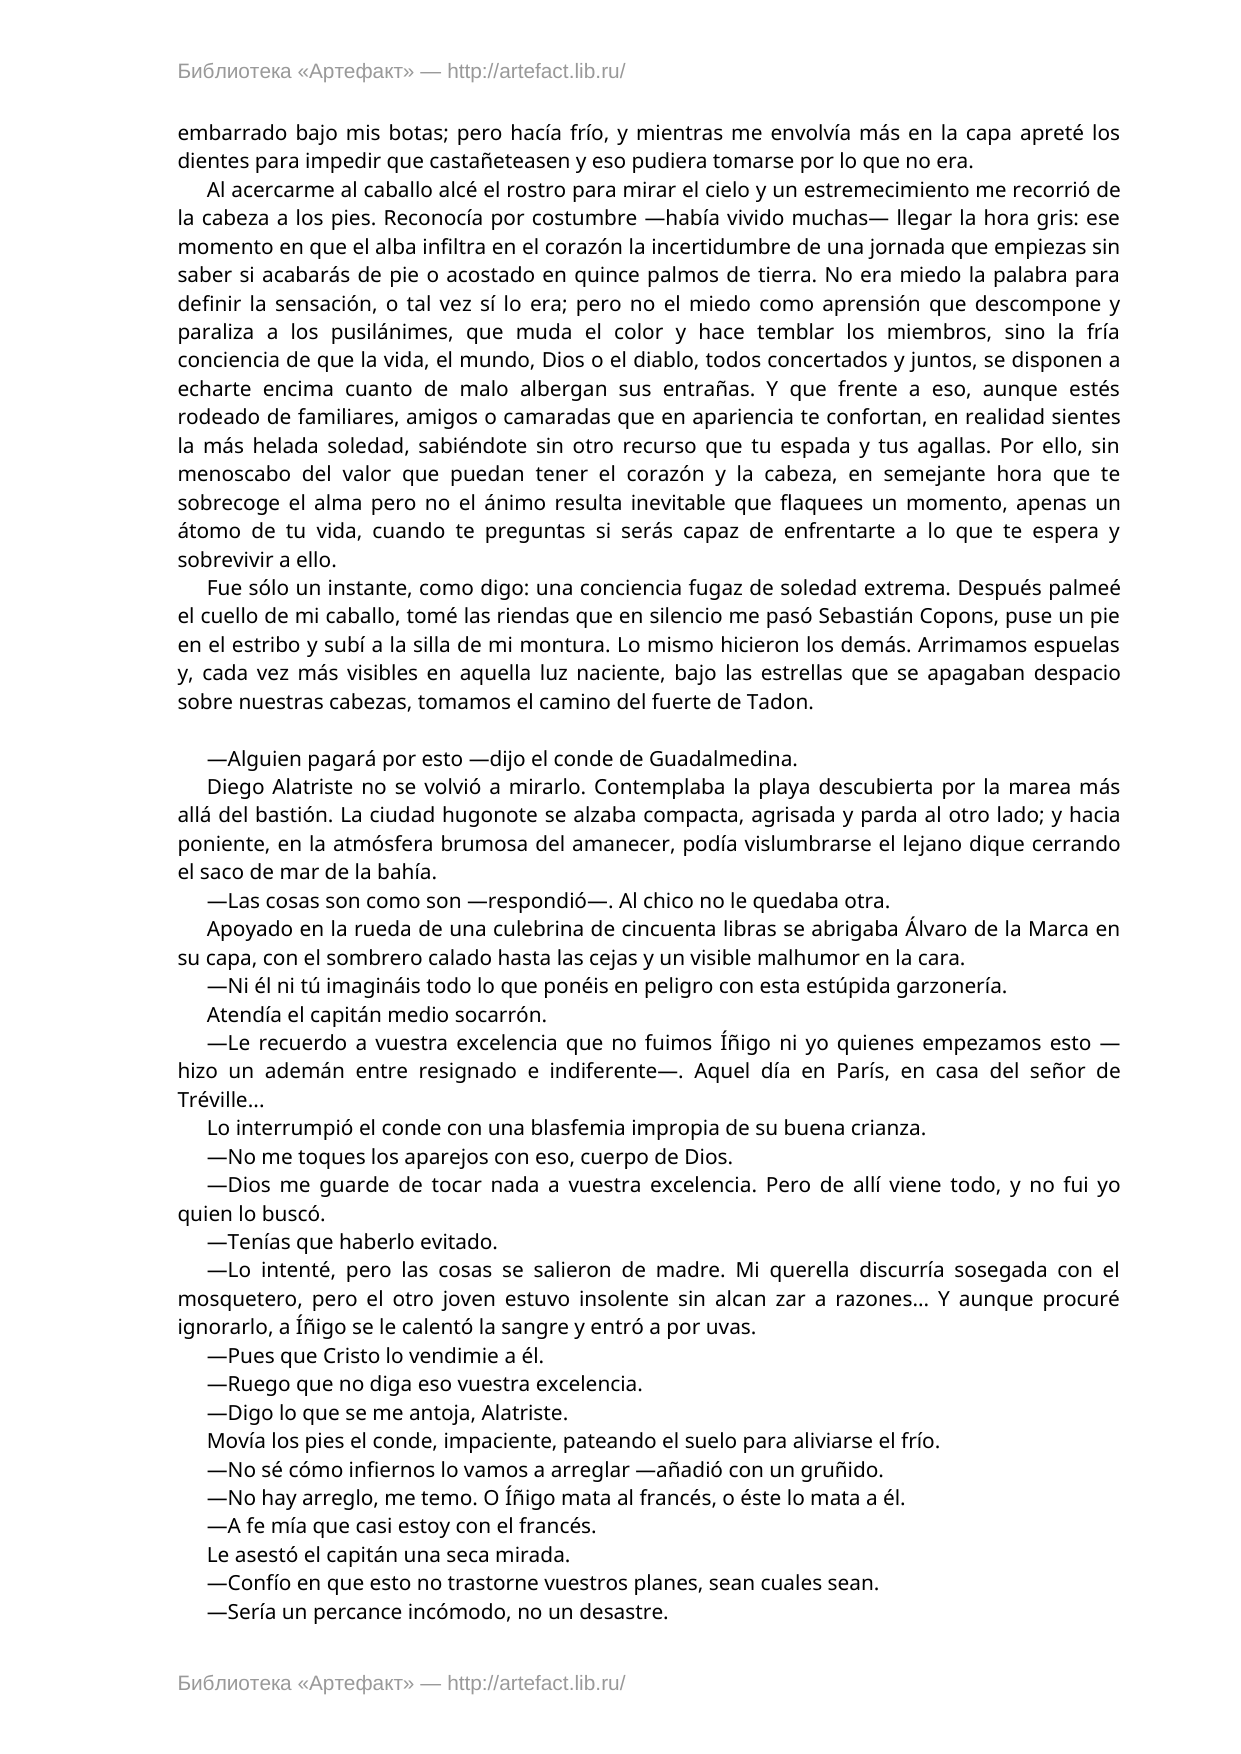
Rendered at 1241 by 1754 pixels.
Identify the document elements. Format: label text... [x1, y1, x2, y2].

text Atendía el capitán medio socarrón. [177, 1000, 1122, 1028]
text Fue sólo un instante, como digo: una conciencia fugaz de soledad extrema. Después palmeé el cuello de mi caballo, tomé las riendas que en silencio me pasó Sebastián Copons, puse un pie en el estribo y subí a la silla de mi montura. Lo mismo hicieron los demás. Arrimamos espuelas y, cada vez más visibles en aquella luz naciente, bajo las estrellas que se apagaban despacio sobre nuestras cabezas, tomamos el camino del fuerte de Tadon. [177, 573, 1122, 715]
text —A fe mía que casi estoy con el francés. [177, 1512, 1122, 1540]
text —Las cosas son como son —respondió—. Al chico no le quedaba otra. [177, 886, 1122, 914]
text —Pues que Cristo lo vendimie a él. [177, 1341, 1122, 1369]
text Apoyado en la rueda de una culebrina de cincuenta libras se abrigaba Álvaro de la Marca en su capa, con el sombrero calado hasta las cejas y un visible malhumor en la cara. [177, 914, 1122, 971]
text —Confío en que esto no trastorne vuestros planes, sean cuales sean. [177, 1568, 1122, 1597]
text Diego Alatriste no se volvió a mirarlo. Contemplaba la playa descubierta por la marea más allá del bastión. La ciudad hugonote se alzaba compacta, agrisada y parda al otro lado; y hacia poniente, en la atmósfera brumosa del amanecer, podía vislumbrarse el lejano dique cerrando el saco de mar de la bahía. [177, 772, 1122, 886]
text Le asestó el capitán una seca mirada. [177, 1540, 1122, 1568]
text —Tenías que haberlo evitado. [177, 1227, 1122, 1256]
text —No sé cómo infiernos lo vamos a arreglar —añadió con un gruñido. [177, 1455, 1122, 1483]
text Al acercarme al caballo alcé el rostro para mirar el cielo y un estremecimiento me recorrió de la cabeza a los pies. Reconocía por costumbre —había vivido muchas— llegar la hora gris: ese momento en que el alba infiltra en el corazón la incertidumbre de una jornada que empiezas sin saber si acabarás de pie o acostado en quince palmos de tierra. No era miedo la palabra para definir la sensación, o tal vez sí lo era; pero no el miedo como aprensión que descompone y paraliza a los pusilánimes, que muda el color y hace temblar los miembros, sino la fría conciencia de que la vida, el mundo, Dios o el diablo, todos concertados y juntos, se disponen a echarte encima cuanto de malo albergan sus entrañas. Y que frente a eso, aunque estés rodeado de familiares, amigos o camaradas que en apariencia te confortan, en realidad sientes la más helada soledad, sabiéndote sin otro recurso que tu espada y tus agallas. Por ello, sin menoscabo del valor que puedan tener el corazón y la cabeza, en semejante hora que te sobrecoge el alma pero no el ánimo resulta inevitable que flaquees un momento, apenas un átomo de tu vida, cuando te preguntas si serás capaz de enfrentarte a lo que te espera y sobrevivir a ello. [177, 175, 1122, 573]
text Lo interrumpió el conde con una blasfemia impropia de su buena crianza. [177, 1113, 1122, 1142]
text —Dios me guarde de tocar nada a vuestra excelencia. Pero de allí viene todo, y no fui yo quien lo buscó. [177, 1170, 1122, 1227]
text —Le recuerdo a vuestra excelencia que no fuimos Íñigo ni yo quienes empezamos esto —hizo un ademán entre resignado e indiferente—. Aquel día en París, en casa del señor de Tréville... [177, 1028, 1122, 1113]
text —Lo intenté, pero las cosas se salieron de madre. Mi querella discurría sosegada con el mosquetero, pero el otro joven estuvo insolente sin alcan zar a razones... Y aunque procuré ignorarlo, a Íñigo se le calentó la sangre y entró a por uvas. [177, 1256, 1122, 1341]
text Movía los pies el conde, impaciente, pateando el suelo para aliviarse el frío. [177, 1426, 1122, 1455]
text —No me toques los aparejos con eso, cuerpo de Dios. [177, 1142, 1122, 1170]
text —Sería un percance incómodo, no un desastre. [177, 1597, 1122, 1625]
text —Ruego que no diga eso vuestra excelencia. [177, 1369, 1122, 1398]
text —Digo lo que se me antoja, Alatriste. [177, 1398, 1122, 1426]
text —Ni él ni tú imagináis todo lo que ponéis en peligro con esta estúpida garzonería. [177, 971, 1122, 1000]
text —Alguien pagará por esto —dijo el conde de Guadalmedina. [177, 744, 1122, 772]
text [177, 118, 1122, 175]
text —No hay arreglo, me temo. O Íñigo mata al francés, o éste lo mata a él. [177, 1483, 1122, 1512]
